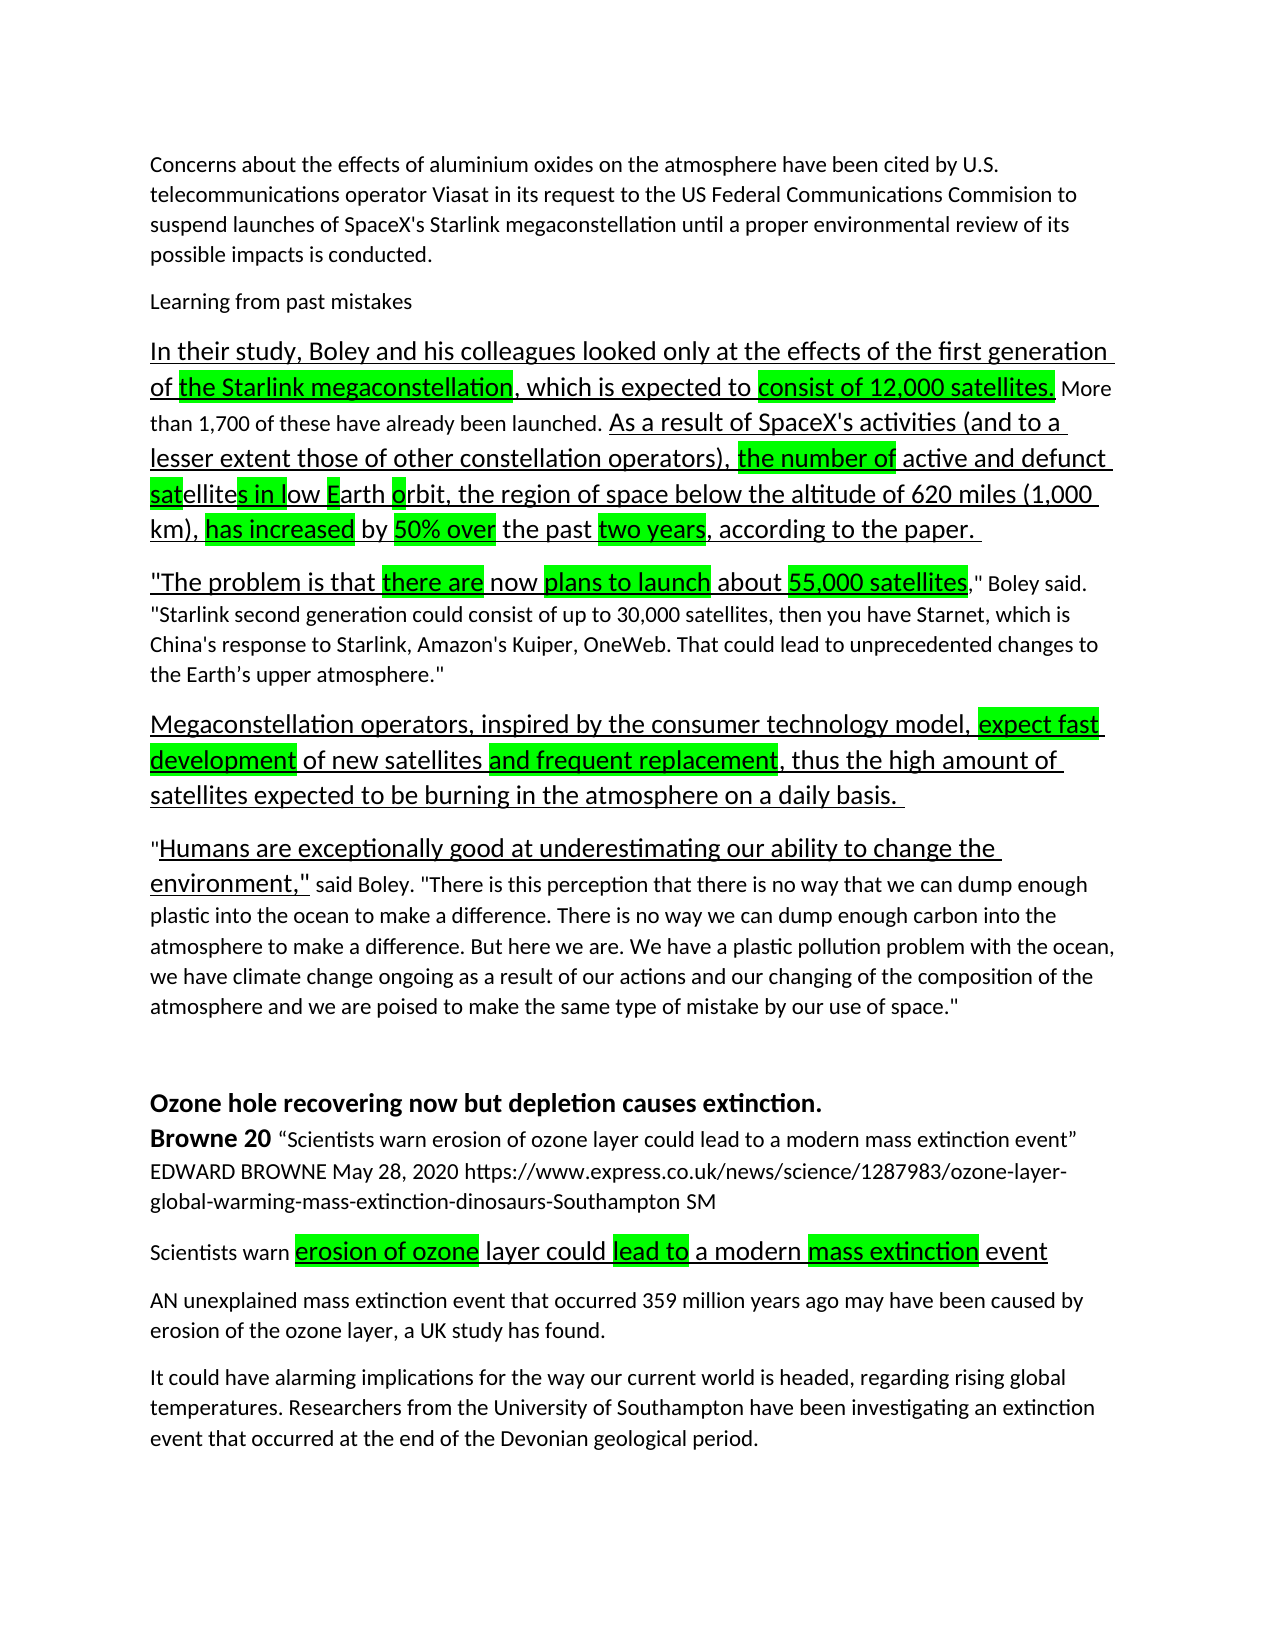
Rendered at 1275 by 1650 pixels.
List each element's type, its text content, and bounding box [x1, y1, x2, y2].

text Megaconstellation operators, inspired by the consumer technology model, expect fast development of new satellites and frequent replacement, thus the high amount of satellites expected to be burning in the atmosphere on a daily basis. [150, 707, 1125, 812]
text It could have alarming implications for the way our current world is headed, regarding rising global temperatures. Researchers from the University of Southampton have been investigating an extinction event that occurred at the end of the Devonian geological period. [150, 1363, 1125, 1452]
text In their study, Boley and his colleagues looked only at the effects of the first generation of the Starlink megaconstellation, which is expected to consist of 12,000 satellites. More than 1,700 of these have already been launched. As a result of SpaceX's activities (and to a lesser extent those of other constellation operators), the number of active and defunct satellites in low Earth orbit, the region of space below the altitude of 620 miles (1,000 km), has increased by 50% over the past two years, according to the paper. [150, 334, 1125, 546]
text AN unexplained mass extinction event that occurred 359 million years ago may have been caused by erosion of the ozone layer, a UK study has found. [150, 1286, 1125, 1344]
text Learning from past mistakes [150, 287, 1125, 316]
text "Humans are exceptionally good at underestimating our ability to change the environment," said Boley. "There is this perception that there is no way that we can dump enough plastic into the ocean to make a difference. There is no way we can dump enough carbon into the atmosphere to make a difference. But here we are. We have a plastic pollution problem with the ocean, we have climate change ongoing as a result of our actions and our changing of the composition of the atmosphere and we are poised to make the same type of mistake by our use of space." [150, 831, 1125, 1020]
text "The problem is that there are now plans to launch about 55,000 satellites," Boley said. "Starlink second generation could consist of up to 30,000 satellites, then you have Starnet, which is China's response to Starlink, Amazon's Kuiper, OneWeb. That could lead to unprecedented changes to the Earth’s upper atmosphere." [150, 565, 1125, 688]
subtitle Ozone hole recovering now but depletion causes extinction. [150, 1086, 1125, 1119]
text Browne 20 “Scientists warn erosion of ozone layer could lead to a modern mass extinction event” EDWARD BROWNE May 28, 2020 https://www.express.co.uk/news/science/1287983/ozone-layer-global-warming-mass-extinction-dinosaurs-Southampton SM [150, 1122, 1125, 1215]
text Concerns about the effects of aluminium oxides on the atmosphere have been cited by U.S. telecommunications operator Viasat in its request to the US Federal Communications Commision to suspend launches of SpaceX's Starlink megaconstellation until a proper environmental review of its possible impacts is conducted. [150, 150, 1125, 269]
